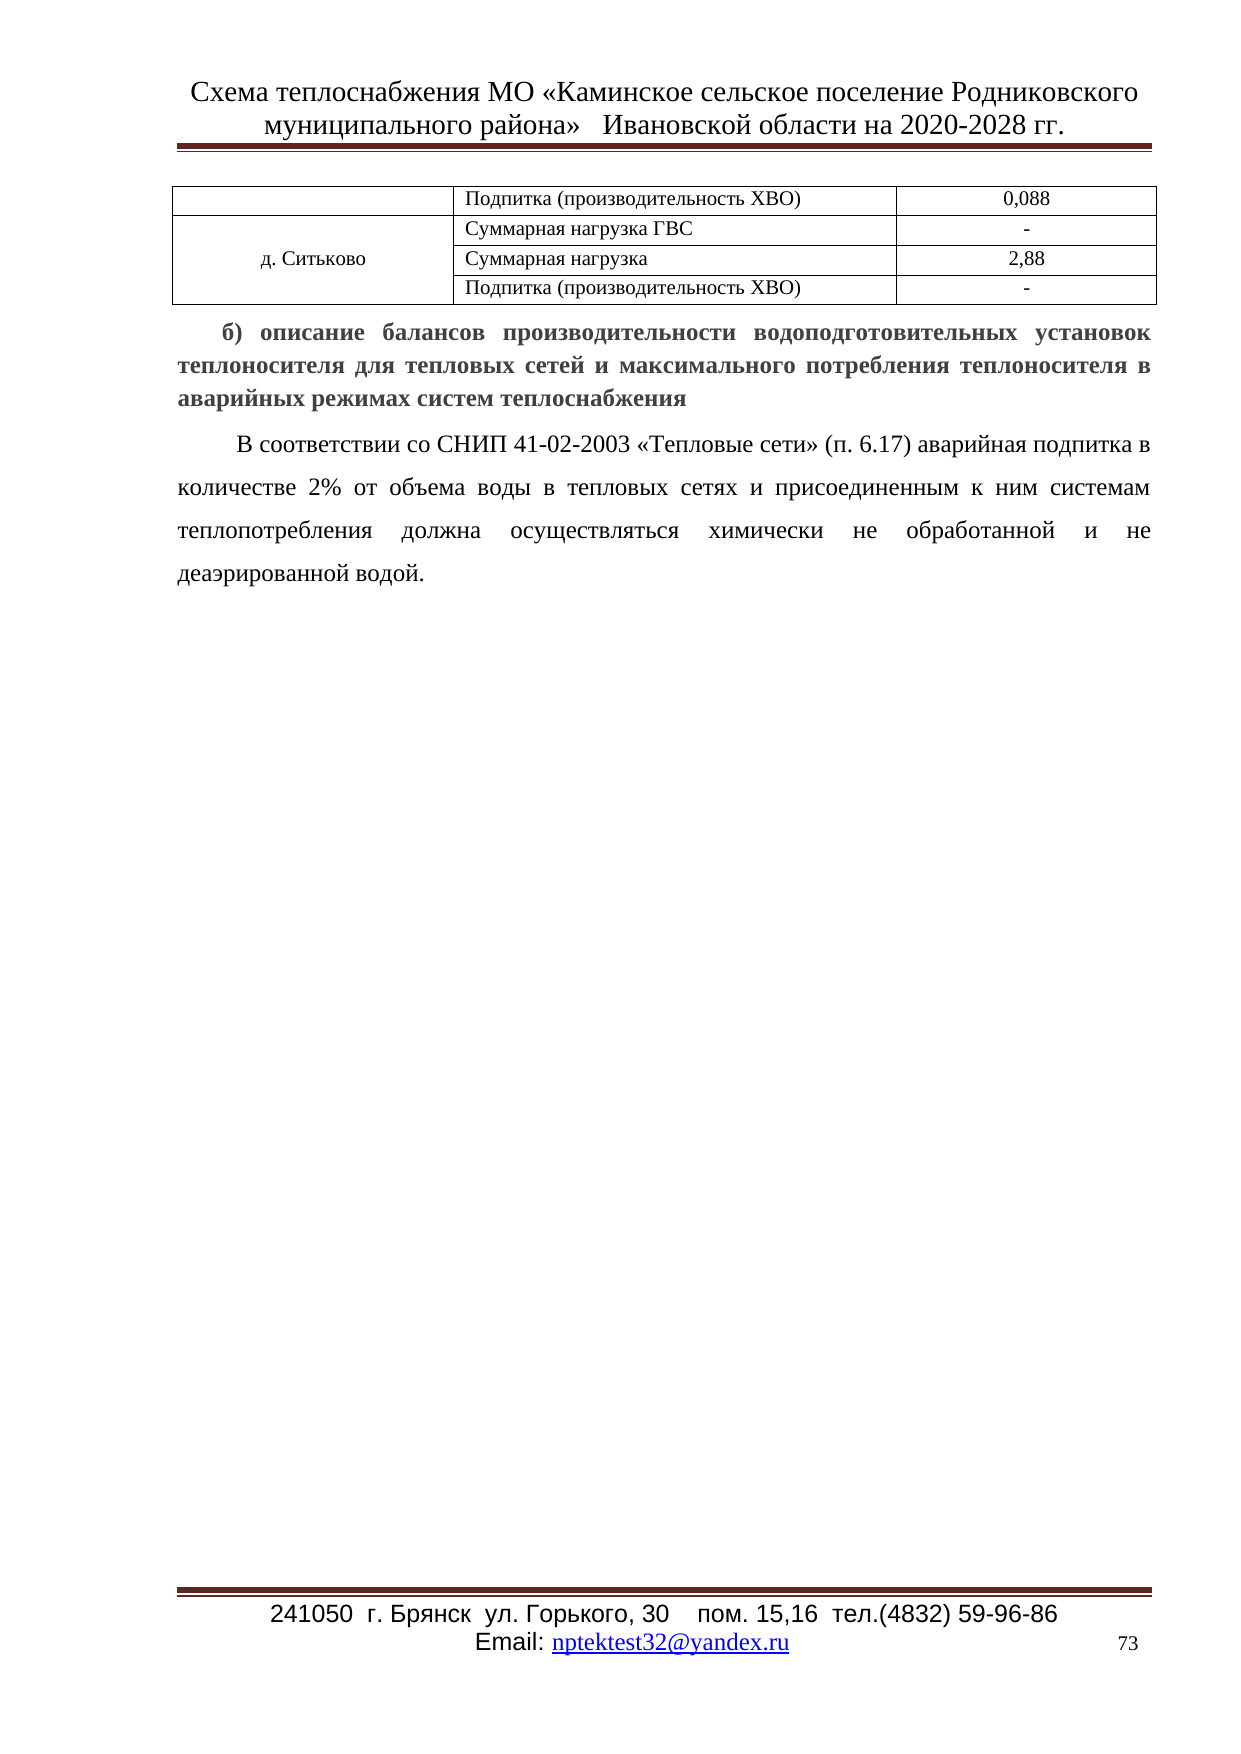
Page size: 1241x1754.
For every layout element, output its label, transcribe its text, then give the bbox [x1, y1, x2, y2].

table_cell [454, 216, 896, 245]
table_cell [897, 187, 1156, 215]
subtitle б) описание балансов производительности водоподготовительных установок теплоносителя для тепловых сетей и максимального потребления теплоносителя в аварийных режимах систем теплоснабжения [177, 317, 1152, 412]
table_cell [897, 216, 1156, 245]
list В соответствии со СНИП 41-02-2003 «Тепловые сети» (п. 6.17) аварийная подпитка в количестве 2% от объема воды в тепловых сетях и присоединенным к ним системам теплопотребления должна осуществляться химически не обработанной и не деаэрированной водой. [177, 429, 1152, 587]
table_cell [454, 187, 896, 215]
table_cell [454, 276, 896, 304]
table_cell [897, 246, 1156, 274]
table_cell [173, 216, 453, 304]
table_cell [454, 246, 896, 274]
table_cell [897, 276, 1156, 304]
